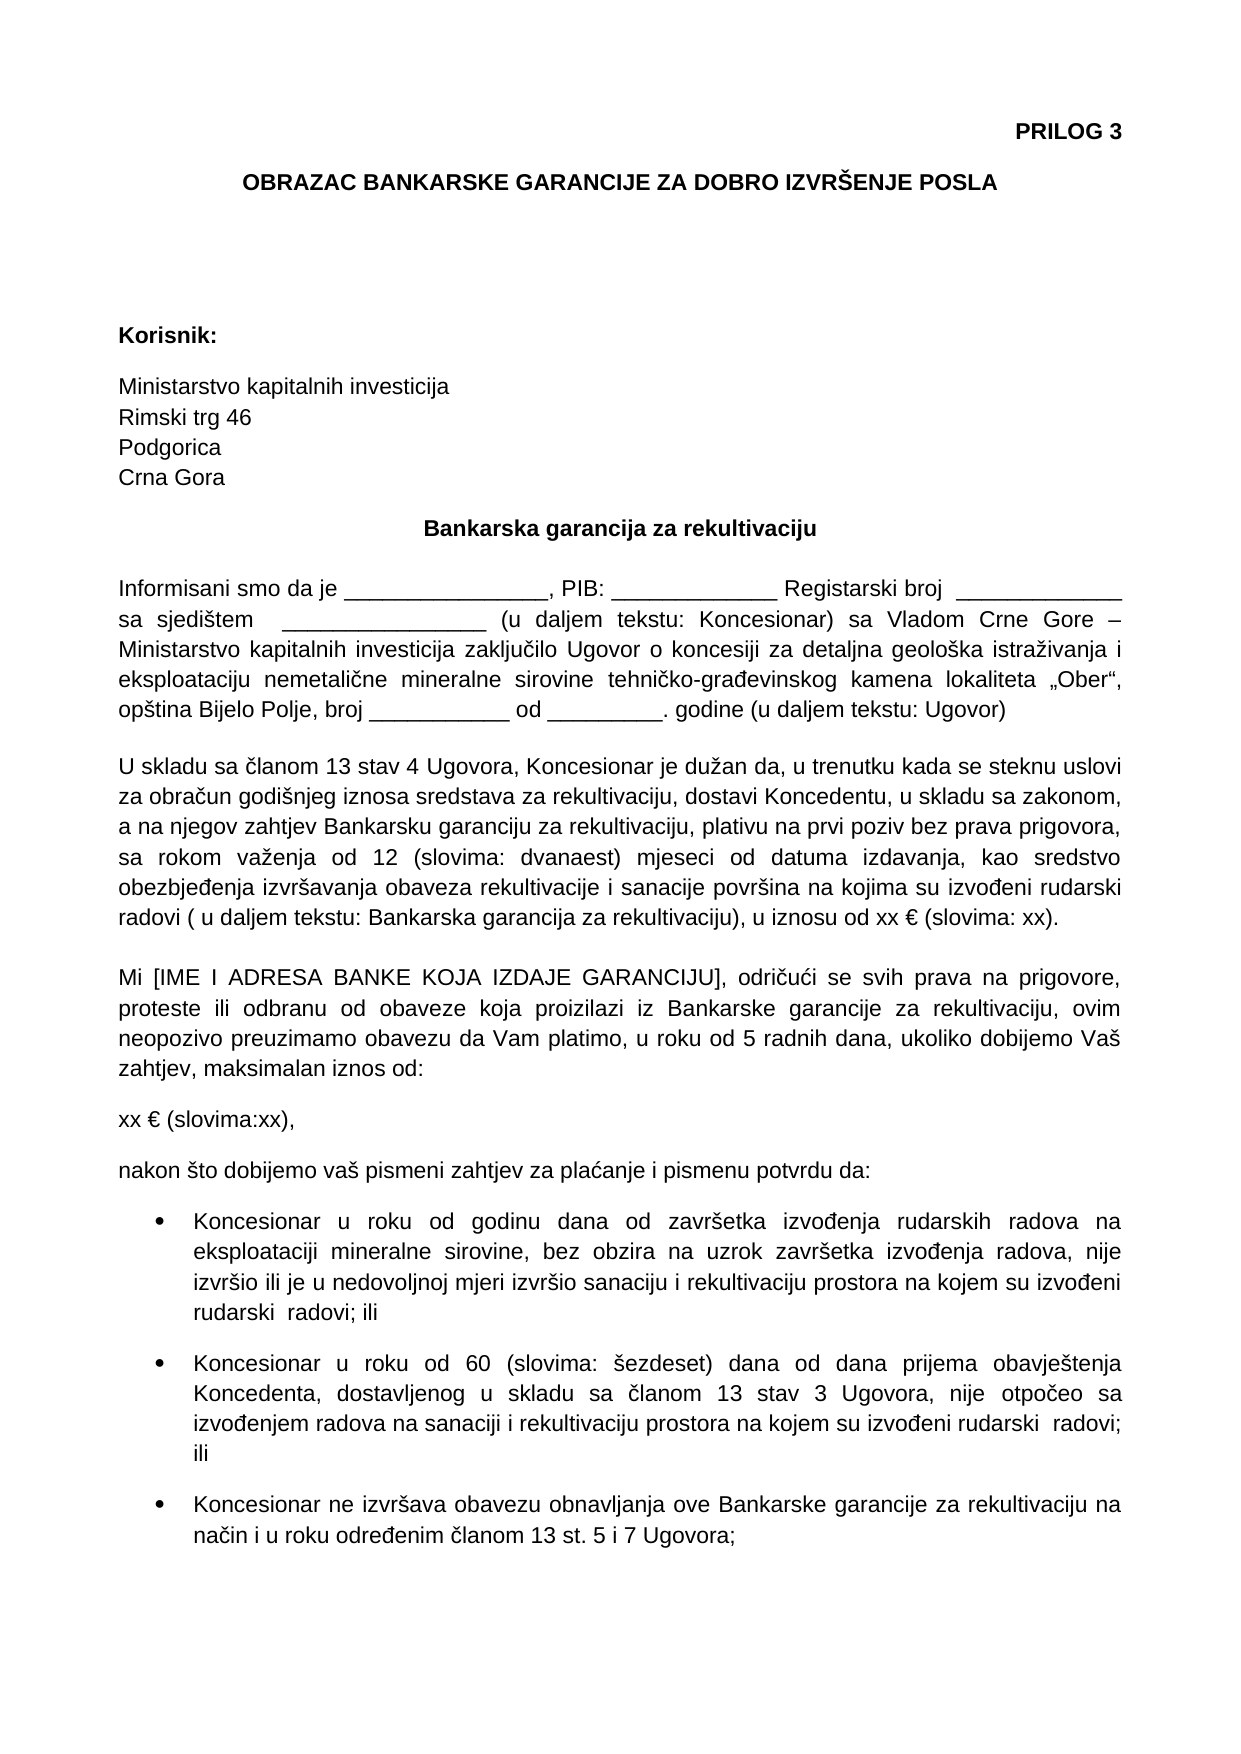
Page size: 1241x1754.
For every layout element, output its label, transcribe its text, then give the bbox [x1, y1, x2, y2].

text Rimski trg 46 [118, 403, 1122, 430]
list Koncesionar u roku od godinu dana od završetka izvođenja rudarskih radova na eksploataciji mineralne sirovine, bez obzira na uzrok završetka izvođenja radova, nije izvršio ili je u nedovoljnoj mjeri izvršio sanaciju i rekultivaciju prostora na kojem su izvođeni rudarski radovi; ili [156, 1208, 1122, 1325]
text Ministarstvo kapitalnih investicija [118, 373, 1122, 400]
text U skladu sa članom 13 stav 4 Ugovora, Koncesionar je dužan da, u trenutku kada se steknu uslovi za obračun godišnjeg iznosa sredstava za rekultivaciju, dostavi Koncedentu, u skladu sa zakonom, a na njegov zahtjev Bankarsku garanciju za rekultivaciju, plativu na prvi poziv bez prava prigovora, sa rokom važenja od 12 (slovima: dvanaest) mjeseci od datuma izdavanja, kao sredstvo obezbjeđenja izvršavanja obaveza rekultivacije i sanacije površina na kojima su izvođeni rudarski radovi ( u daljem tekstu: Bankarska garancija za rekultivaciju), u iznosu od xx € (slovima: xx). [118, 753, 1122, 930]
text Podgorica [118, 434, 1122, 460]
text Korisnik: [118, 322, 1122, 349]
text OBRAZAC BANKARSKE GARANCIJE ZA DOBRO IZVRŠENJE POSLA [118, 169, 1122, 196]
list Koncesionar u roku od 60 (slovima: šezdeset) dana od dana prijema obavještenja Koncedenta, dostavljenog u skladu sa članom 13 stav 3 Ugovora, nije otpočeo sa izvođenjem radova na sanaciji i rekultivaciju prostora na kojem su izvođeni rudarski radovi; ili [156, 1350, 1122, 1467]
text Informisani smo da je ________________, PIB: _____________ Registarski broj _____________ sa sjedištem ________________ (u daljem tekstu: Koncesionar) sa Vladom Crne Gore – Ministarstvo kapitalnih investicija zaključilo Ugovor o koncesiji za detaljna geološka istraživanja i eksploataciju nemetalične mineralne sirovine tehničko-građevinskog kamena lokaliteta „Ober“, opština Bijelo Polje, broj ___________ od _________. godine (u daljem tekstu: Ugovor) [118, 575, 1122, 723]
text Mi [IME I ADRESA BANKE KOJA IZDAJE GARANCIJU], odričući se svih prava na prigovore, proteste ili odbranu od obaveze koja proizilazi iz Bankarske garancije za rekultivaciju, ovim neopozivo preuzimamo obavezu da Vam platimo, u roku od 5 radnih dana, ukoliko dobijemo Vaš zahtjev, maksimalan iznos od: [118, 964, 1122, 1081]
text nakon što dobijemo vaš pismeni zahtjev za plaćanje i pismenu potvrdu da: [118, 1157, 1122, 1183]
text Crna Gora [118, 464, 1122, 490]
text xx € (slovima:xx), [118, 1106, 1122, 1132]
text Bankarska garancija za rekultivaciju [118, 515, 1122, 541]
text PRILOG 3 [118, 118, 1122, 144]
list Koncesionar ne izvršava obavezu obnavljanja ove Bankarske garancije za rekultivaciju na način i u roku određenim članom 13 st. 5 i 7 Ugovora; [156, 1491, 1122, 1548]
